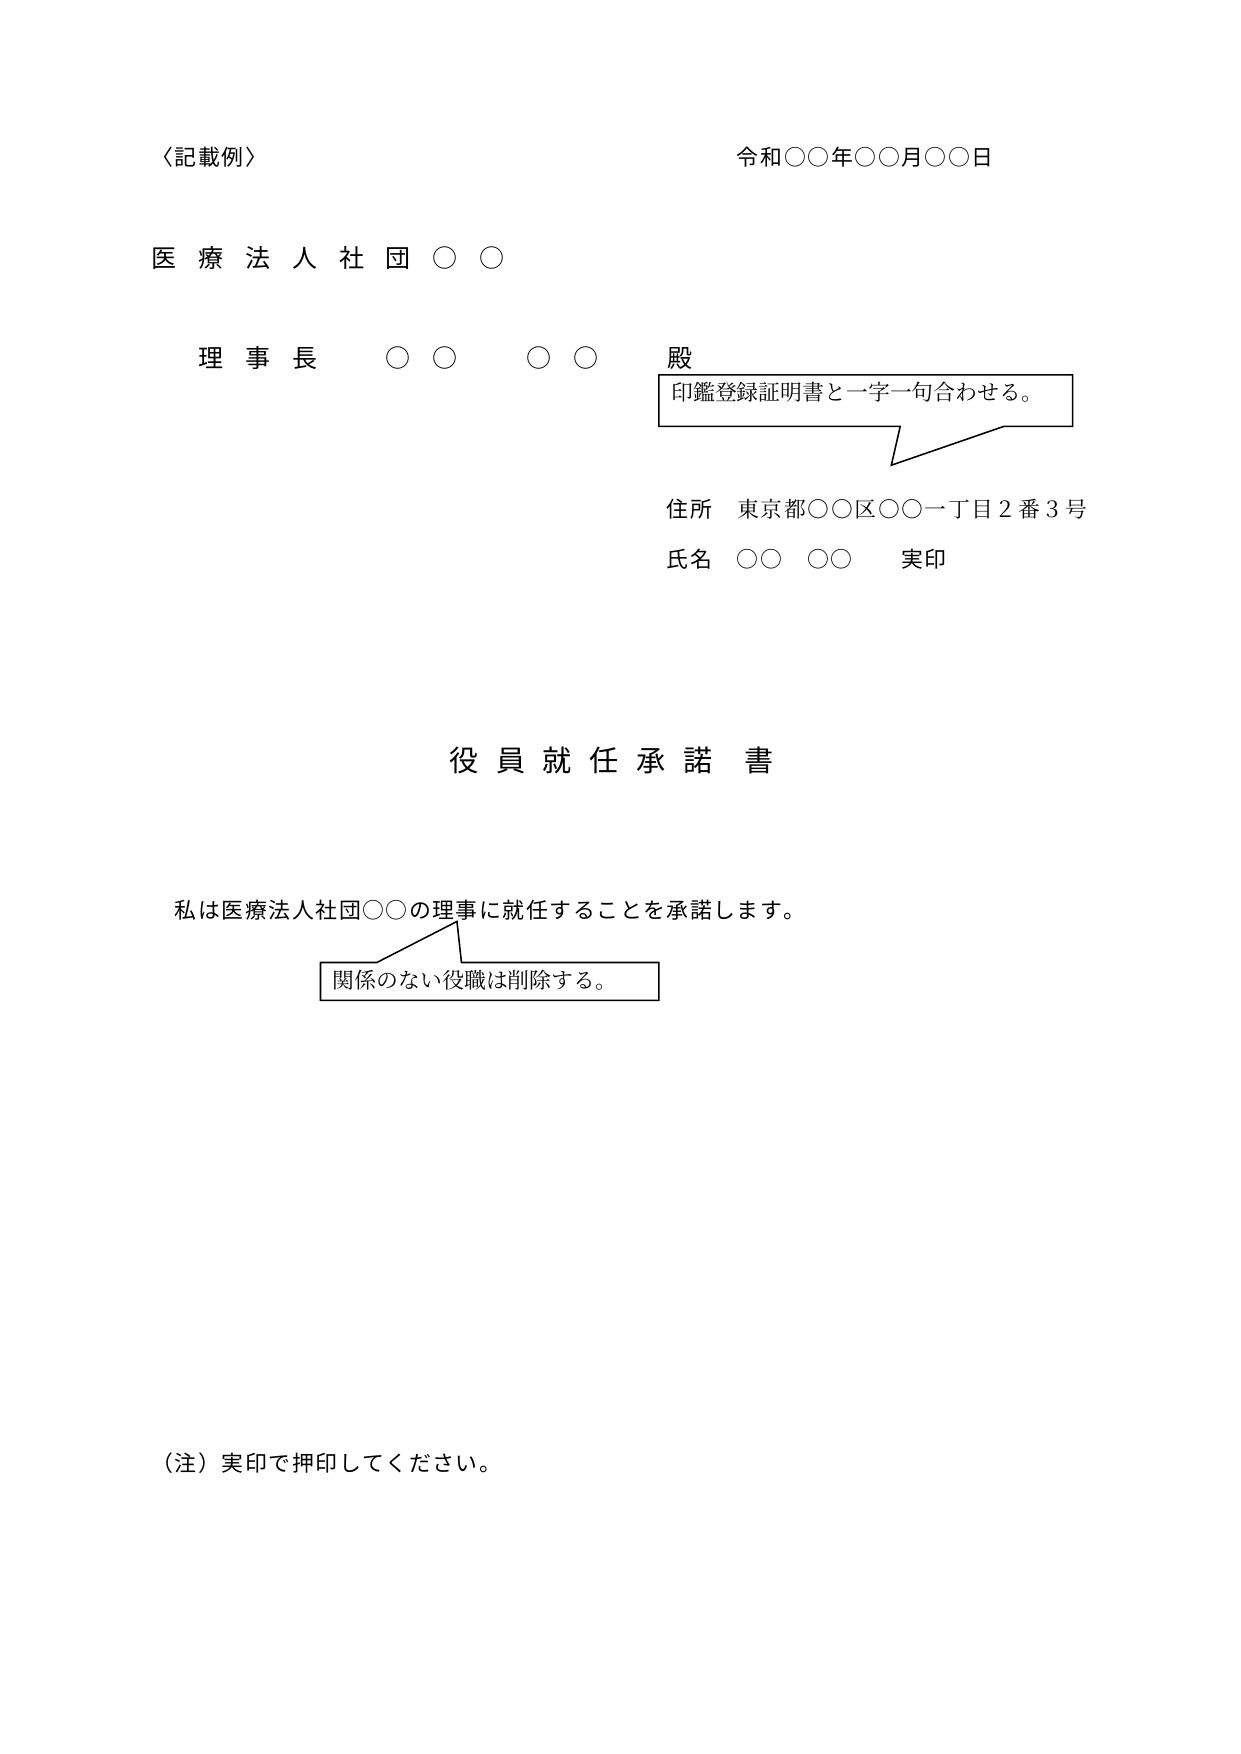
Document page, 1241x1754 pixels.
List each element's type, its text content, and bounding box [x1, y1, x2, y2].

text 理事長 ○○ ○○ 殿 [151, 332, 1089, 382]
text （注）実印で押印してください。 [151, 1437, 1089, 1487]
text 医療法人社団○○ [151, 232, 1089, 282]
text 住所 東京都○○区○○一丁目２番３号 [151, 483, 1089, 533]
text 氏名 ○○ ○○ 実印 [151, 533, 1089, 583]
text 役員就任承諾書 [151, 734, 1089, 784]
text 私は医療法人社団○○の理事に就任することを承諾します。 [151, 884, 1089, 934]
text 〈記載例〉 令和○○年○○月○○日 [151, 131, 995, 181]
